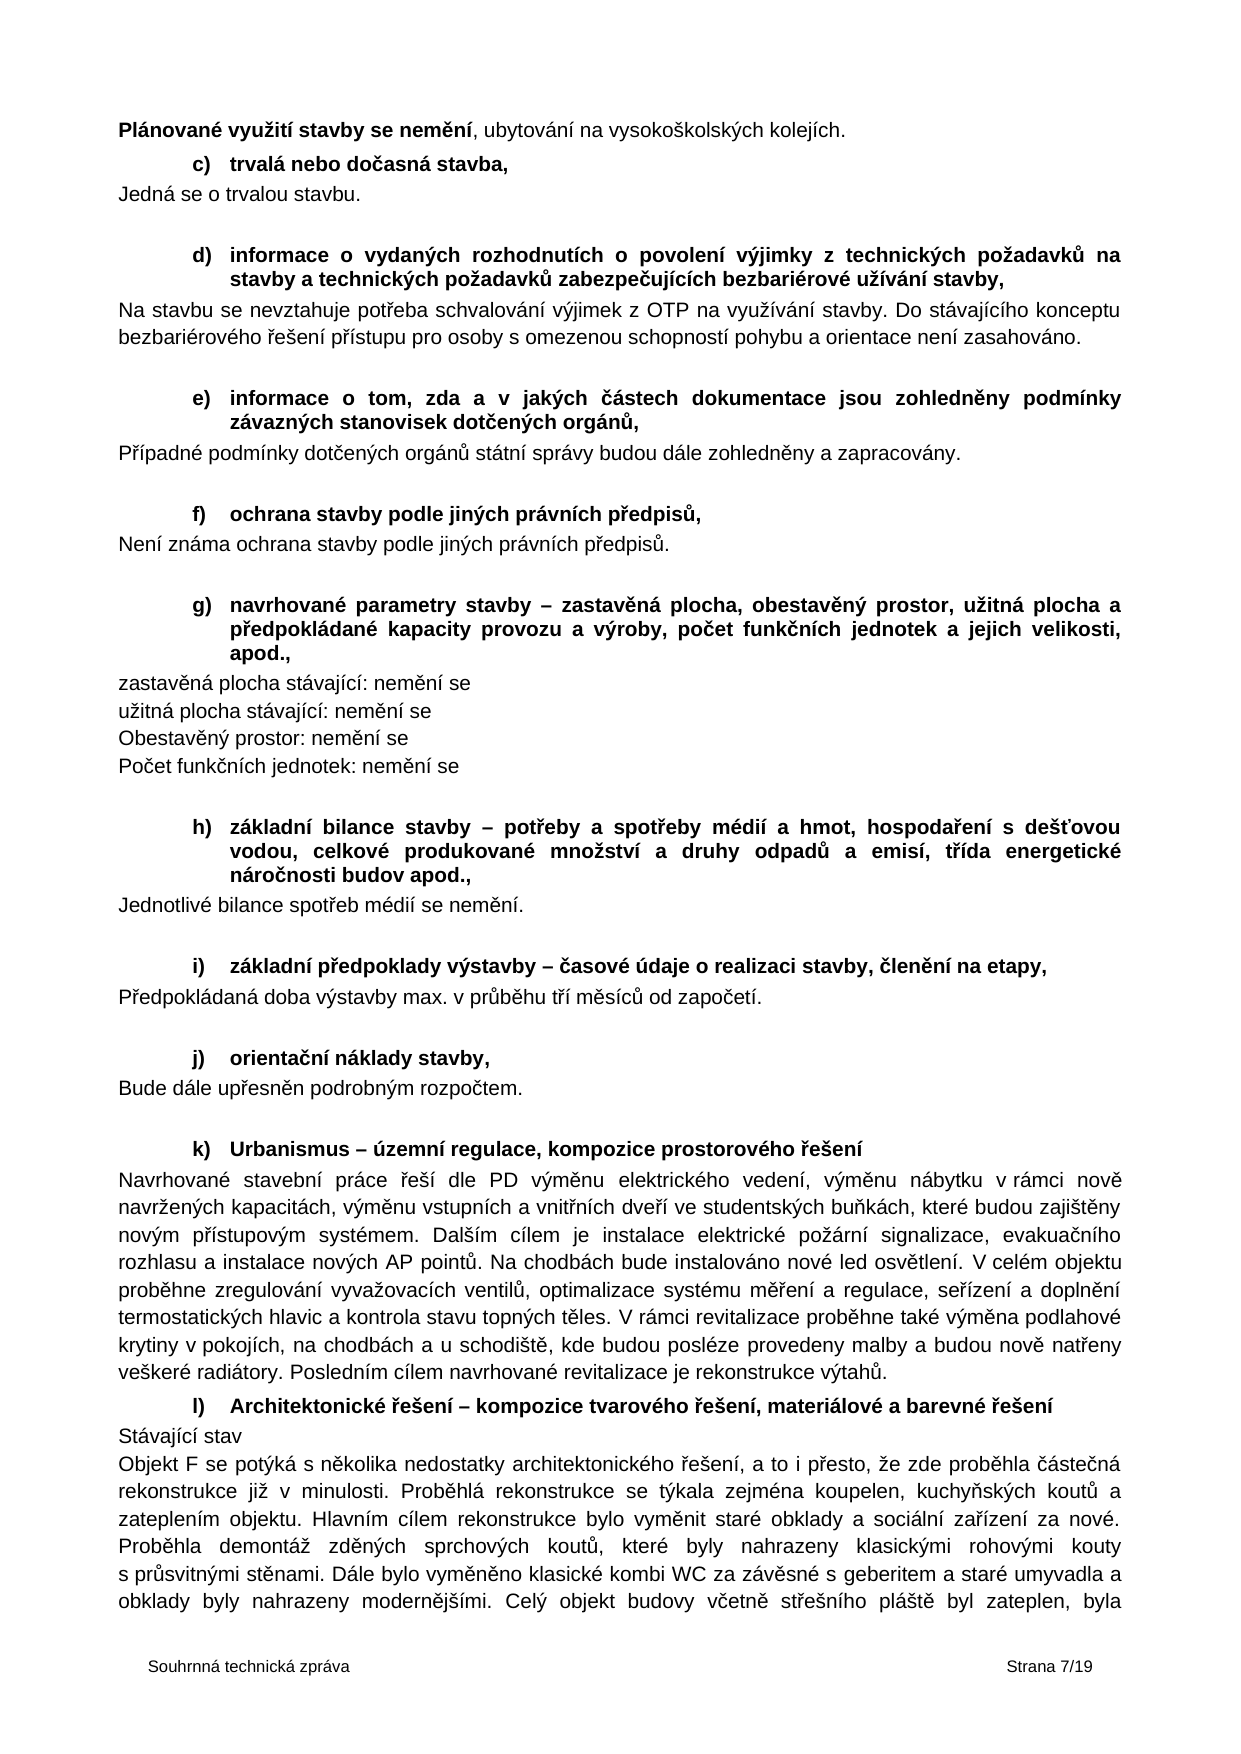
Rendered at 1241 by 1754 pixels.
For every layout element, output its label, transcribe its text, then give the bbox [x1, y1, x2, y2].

text Obestavěný prostor: nemění se [118, 726, 1122, 750]
subtitle informace o tom, zda a v jakých částech dokumentace jsou zohledněny podmínky závazných stanovisek dotčených orgánů, [192, 386, 1122, 434]
subtitle informace o vydaných rozhodnutích o povolení výjimky z technických požadavků na stavby a technických požadavků zabezpečujících bezbariérové užívání stavby, [192, 243, 1122, 291]
subtitle ochrana stavby podle jiných právních předpisů, [192, 502, 1122, 526]
text Bude dále upřesněn podrobným rozpočtem. [118, 1076, 1122, 1100]
subtitle základní předpoklady výstavby – časové údaje o realizaci stavby, členění na etapy, [192, 954, 1122, 978]
subtitle Urbanismus – územní regulace, kompozice prostorového řešení [192, 1137, 1122, 1161]
text užitná plocha stávající: nemění se [118, 699, 1122, 723]
text Počet funkčních jednotek: nemění se [118, 754, 1122, 778]
text Na stavbu se nevztahuje potřeba schvalování výjimek z OTP na využívání stavby. Do stávajícího konceptu bezbariérového řešení přístupu pro osoby s omezenou schopností pohybu a orientace není zasahováno. [118, 297, 1122, 349]
text Plánované využití stavby se nemění, ubytování na vysokoškolských kolejích. [118, 118, 1122, 142]
subtitle základní bilance stavby – potřeby a spotřeby médií a hmot, hospodaření s dešťovou vodou, celkové produkované množství a druhy odpadů a emisí, třída energetické náročnosti budov apod., [192, 815, 1122, 887]
text Předpokládaná doba výstavby max. v průběhu tří měsíců od započetí. [118, 984, 1122, 1008]
text Stávající stav [118, 1424, 1122, 1448]
text Jednotlivé bilance spotřeb médií se nemění. [118, 893, 1122, 917]
subtitle trvalá nebo dočasná stavba, [192, 152, 1122, 176]
subtitle Architektonické řešení – kompozice tvarového řešení, materiálové a barevné řešení [192, 1394, 1122, 1418]
text Není známa ochrana stavby podle jiných právních předpisů. [118, 532, 1122, 556]
subtitle orientační náklady stavby, [192, 1046, 1122, 1070]
text Jedná se o trvalou stavbu. [118, 182, 1122, 206]
text zastavěná plocha stávající: nemění se [118, 671, 1122, 695]
text Případné podmínky dotčených orgánů státní správy budou dále zohledněny a zapracovány. [118, 440, 1122, 464]
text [118, 1451, 1122, 1613]
subtitle navrhované parametry stavby – zastavěná plocha, obestavěný prostor, užitná plocha a předpokládané kapacity provozu a výroby, počet funkčních jednotek a jejich velikosti, apod., [192, 593, 1122, 665]
text Navrhované stavební práce řeší dle PD výměnu elektrického vedení, výměnu nábytku v rámci nově navržených kapacitách, výměnu vstupních a vnitřních dveří ve studentských buňkách, které budou zajištěny novým přístupovým systémem. Dalším cílem je instalace elektrické požární signalizace, evakuačního rozhlasu a instalace nových AP pointů. Na chodbách bude instalováno nové led osvětlení. V celém objektu proběhne zregulování vyvažovacích ventilů, optimalizace systému měření a regulace, seřízení a doplnění termostatických hlavic a kontrola stavu topných těles. V rámci revitalizace proběhne také výměna podlahové krytiny v pokojích, na chodbách a u schodiště, kde budou posléze provedeny malby a budou nově natřeny veškeré radiátory. Posledním cílem navrhované revitalizace je rekonstrukce výtahů. [118, 1167, 1122, 1384]
